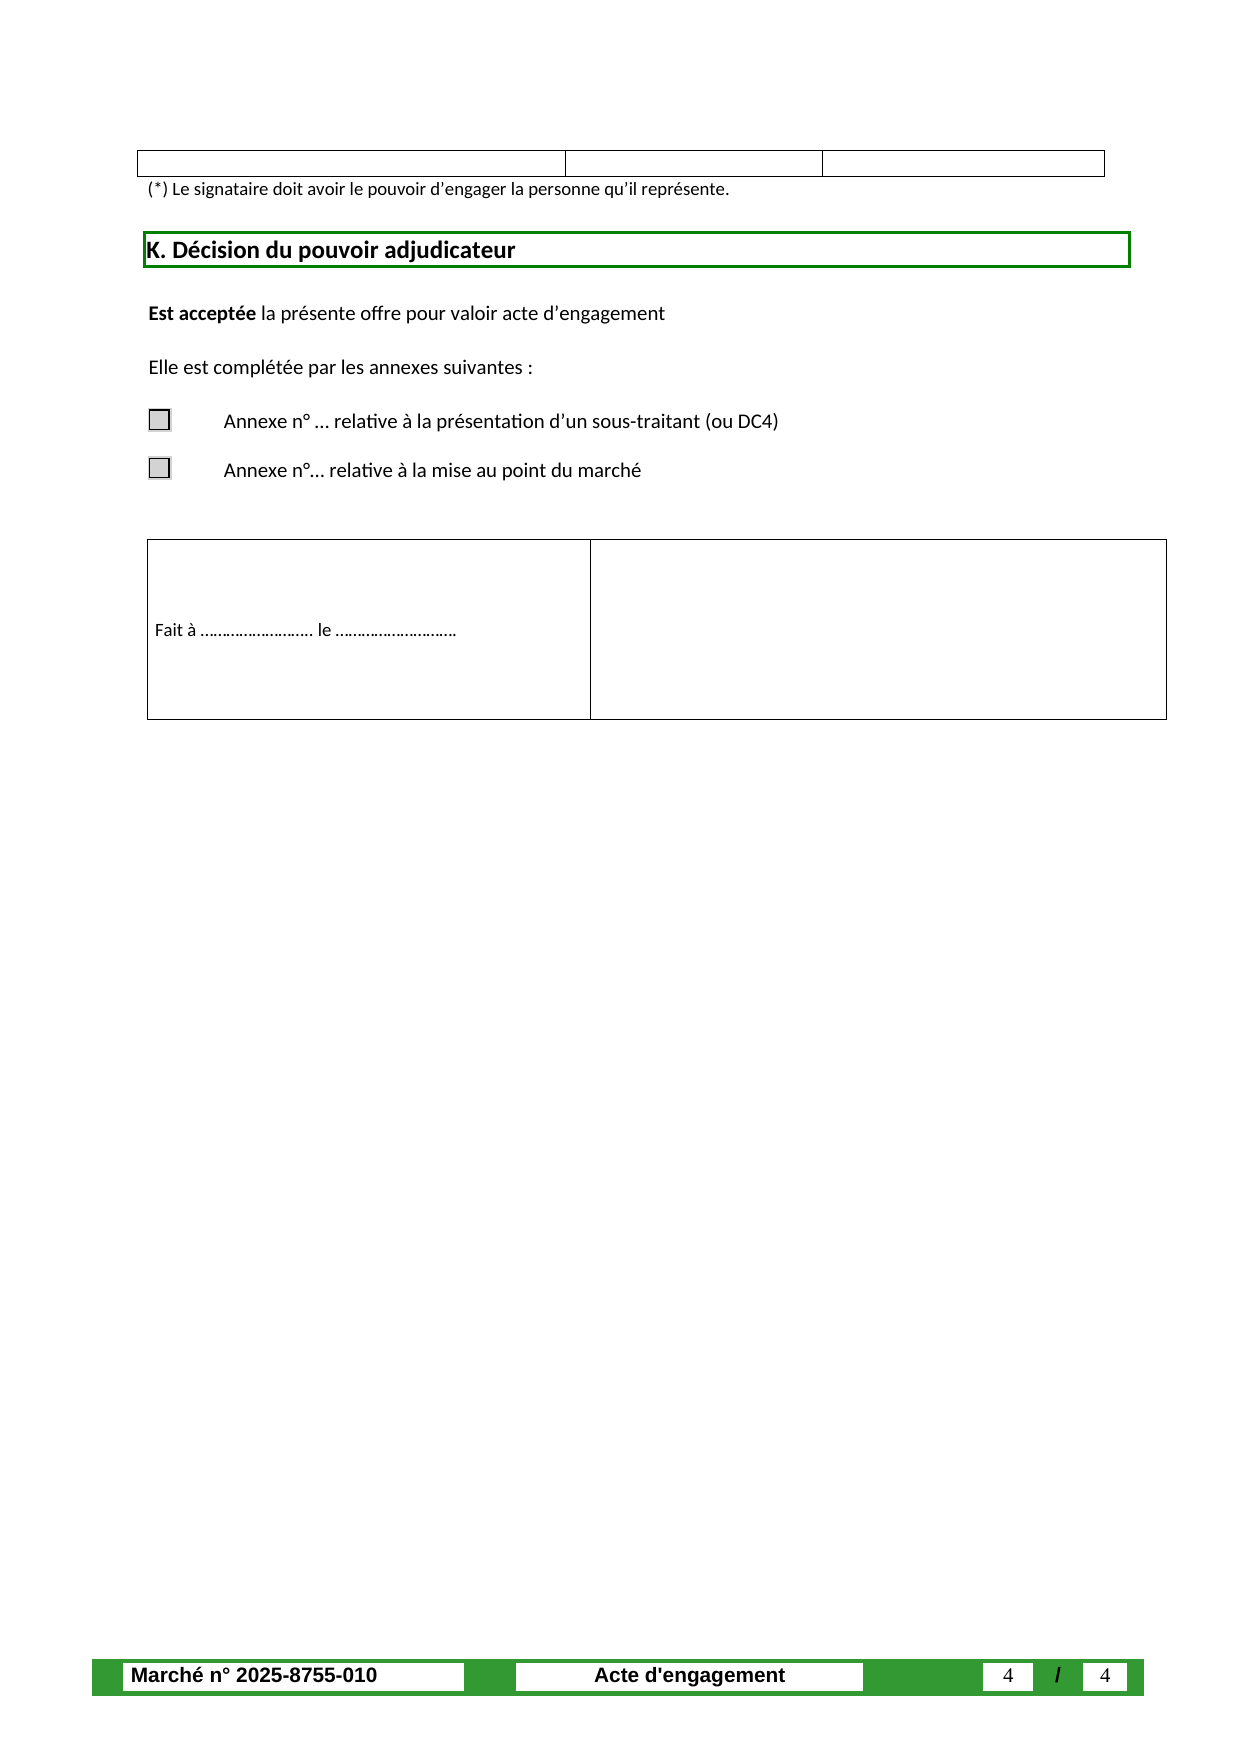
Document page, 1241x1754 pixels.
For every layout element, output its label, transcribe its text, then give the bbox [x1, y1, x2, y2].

table_cell [566, 151, 822, 176]
table_header [591, 540, 1166, 719]
text Elle est complétée par les annexes suivantes : [148, 354, 1120, 380]
text Annexe n°… relative à la mise au point du marché [171, 458, 1120, 483]
subtitle K. Décision du pouvoir adjudicateur [146, 234, 1128, 265]
text Est acceptée la présente offre pour valoir acte d’engagement [148, 300, 1120, 326]
text (*) Le signataire doit avoir le pouvoir d’engager la personne qu’il représente. [147, 177, 1120, 200]
table_cell [823, 151, 1104, 176]
table_cell [138, 151, 565, 176]
table_header Fait à …………………….. le ………………………. [148, 540, 590, 719]
text Annexe n° … relative à la présentation d’un sous-traitant (ou DC4) [171, 408, 1120, 434]
